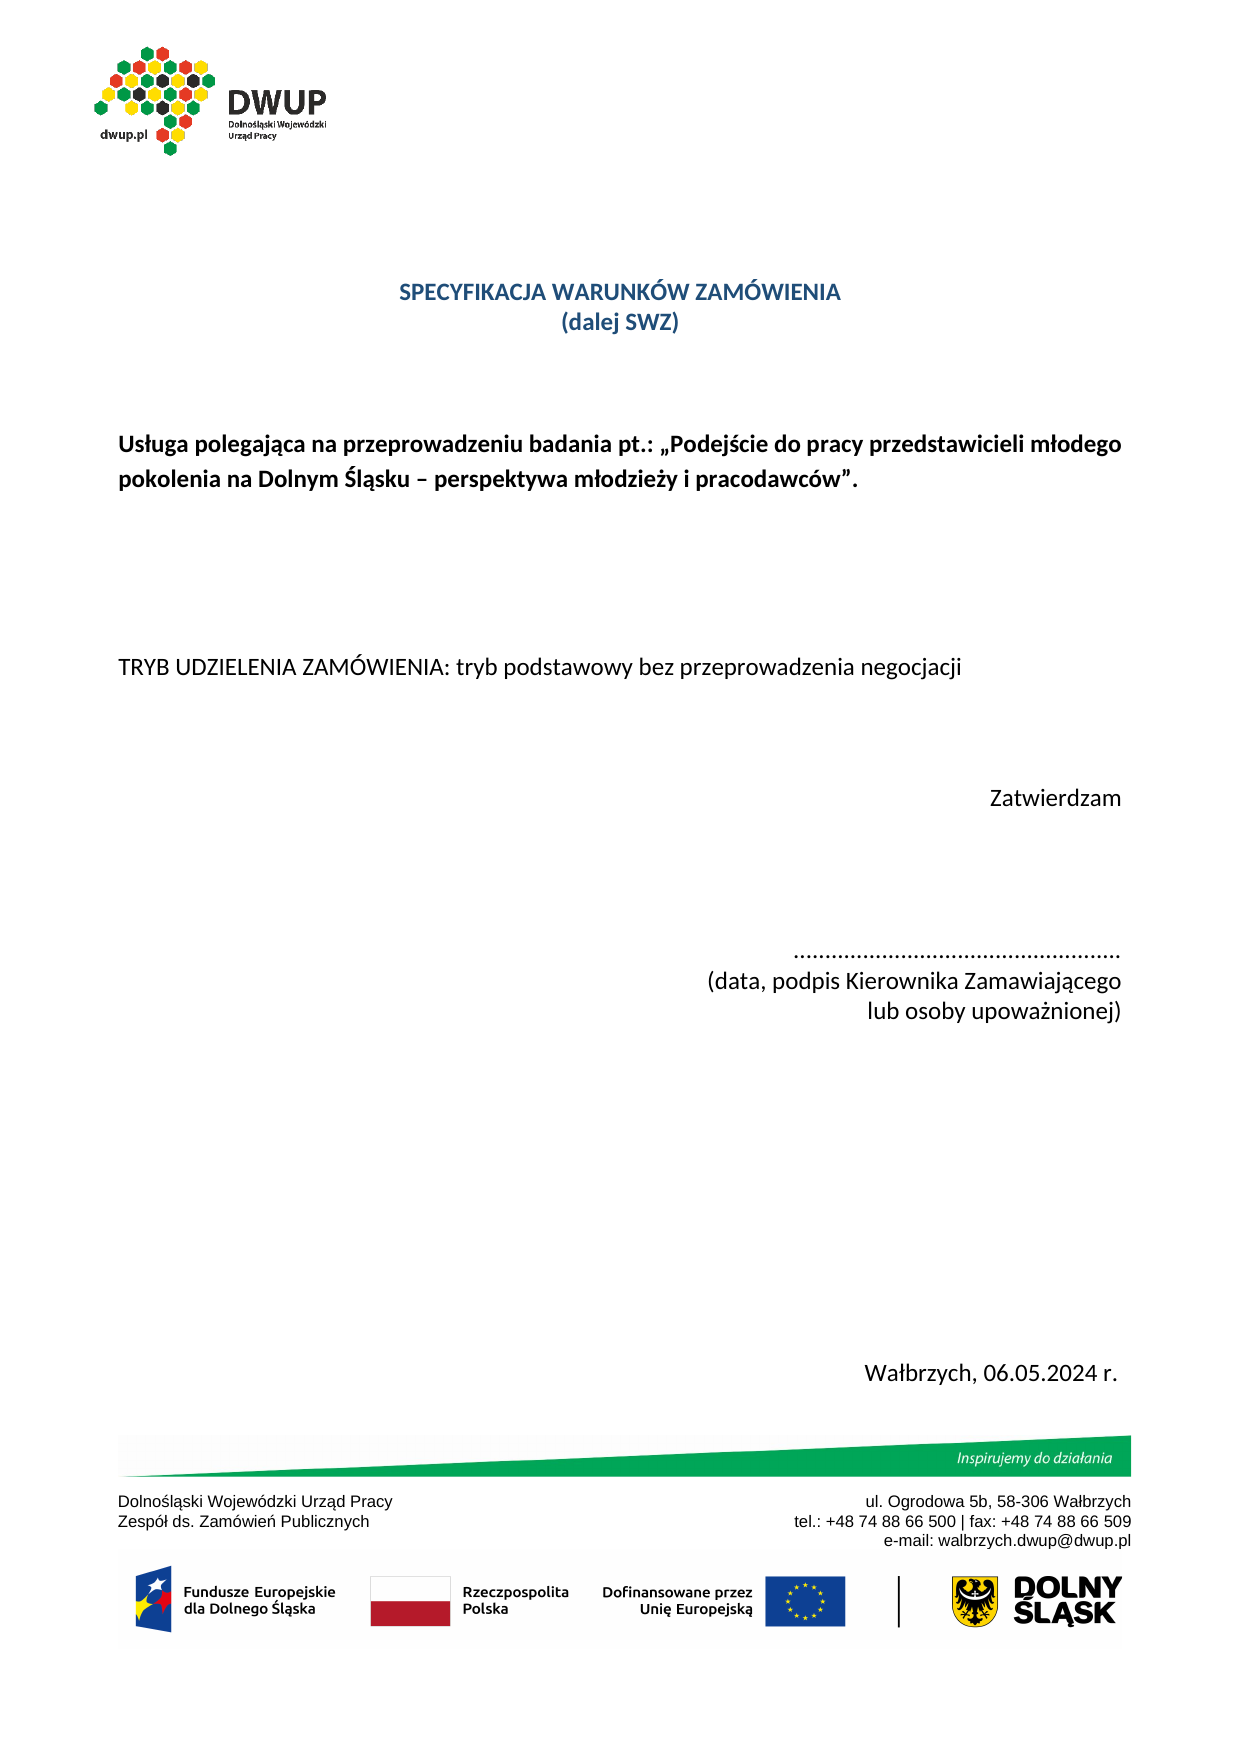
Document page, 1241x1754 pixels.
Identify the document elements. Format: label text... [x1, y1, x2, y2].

text Wałbrzych, 06.05.2024 r. [118, 1357, 1122, 1387]
picture [118, 1549, 1123, 1649]
picture [118, 1435, 1132, 1477]
text (data, podpis Kierownika Zamawiającego [118, 965, 1122, 995]
text .................................................... [118, 934, 1122, 965]
text lub osoby upoważnionej) [118, 995, 1122, 1026]
text Usługa polegająca na przeprowadzeniu badania pt.: „Podejście do pracy przedstawicieli młodego pokolenia na Dolnym Śląsku – perspektywa młodzieży i pracodawców”. [118, 428, 1122, 494]
picture [75, 27, 345, 175]
subtitle SPECYFIKACJA WARUNKÓW ZAMÓWIENIA [118, 276, 1122, 306]
subtitle (dalej SWZ) [118, 306, 1122, 337]
text Zatwierdzam [118, 782, 1122, 812]
text TRYB UDZIELENIA ZAMÓWIENIA: tryb podstawowy bez przeprowadzenia negocjacji [118, 651, 1132, 681]
